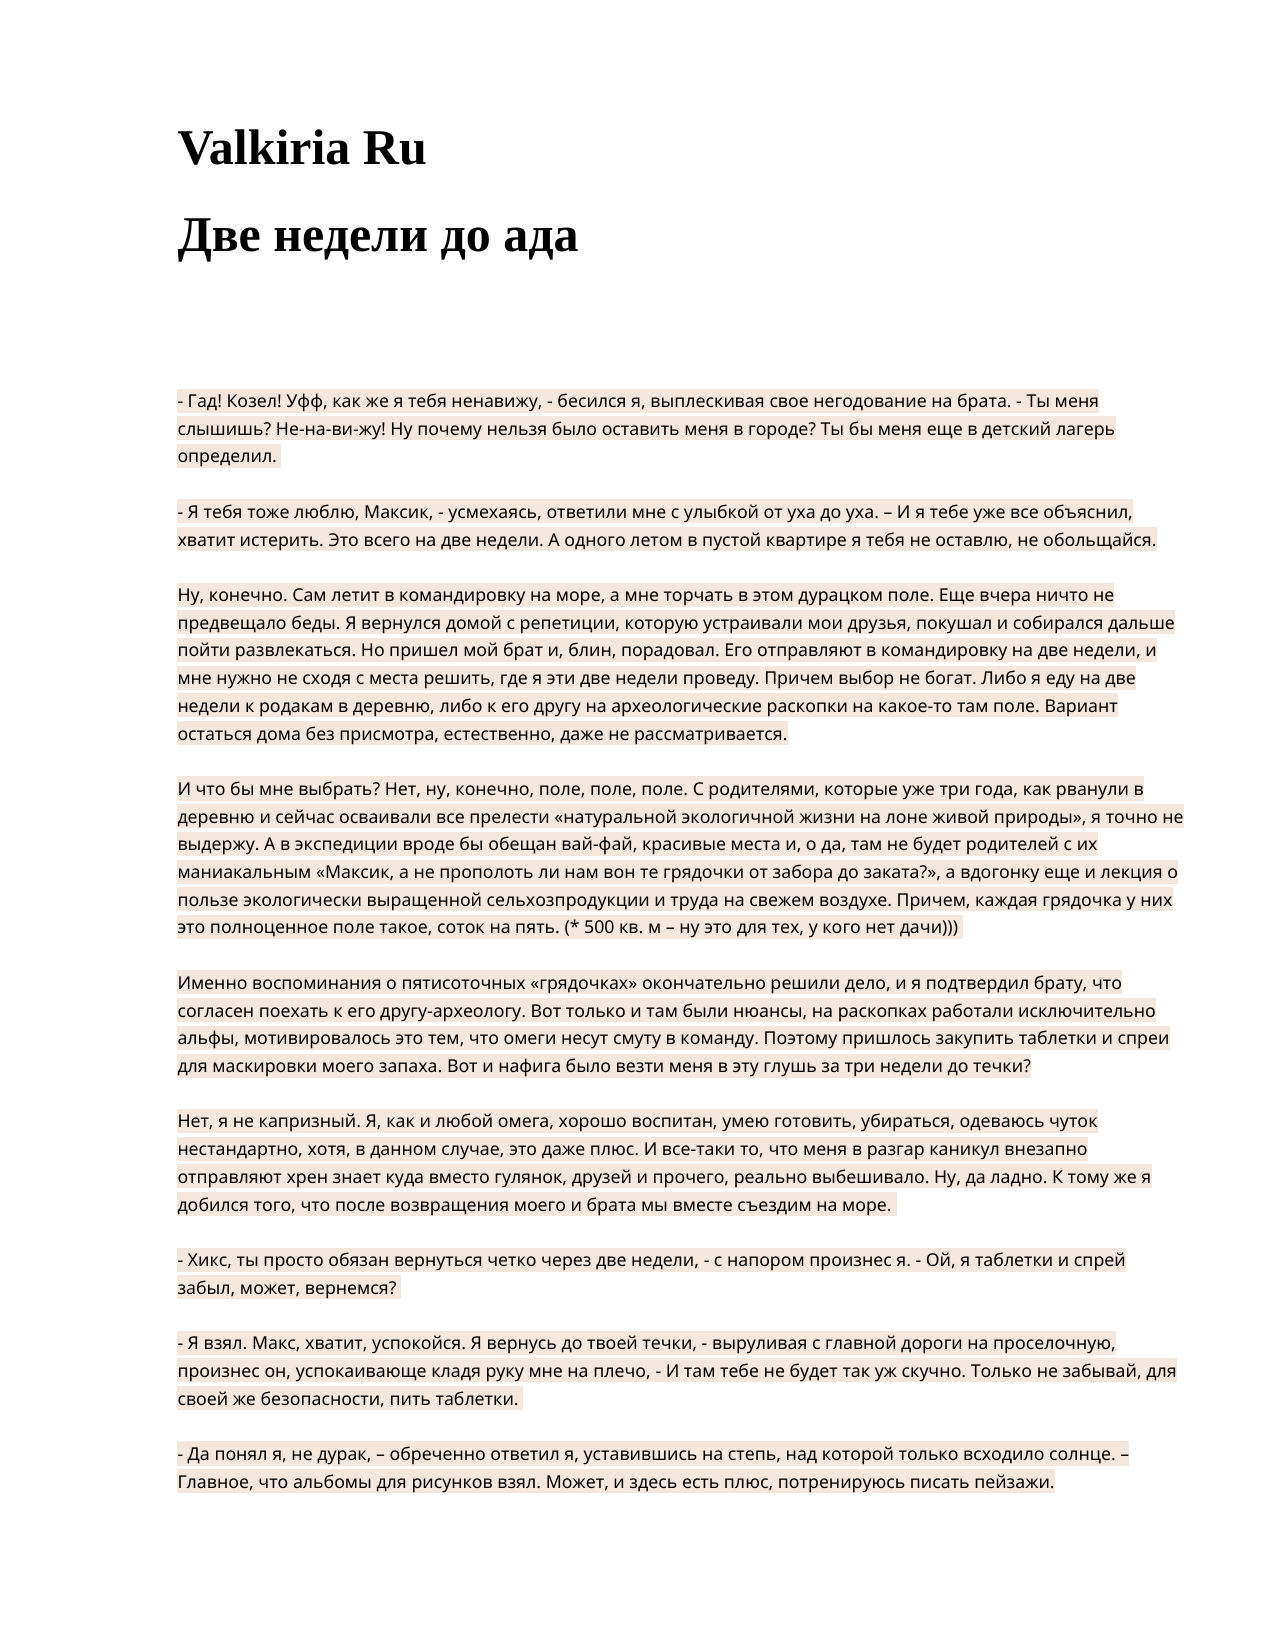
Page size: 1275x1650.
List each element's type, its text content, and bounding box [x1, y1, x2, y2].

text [177, 388, 1186, 1521]
subtitle Две недели до ада [177, 205, 1186, 262]
subtitle Valkiria Ru [177, 118, 1186, 176]
